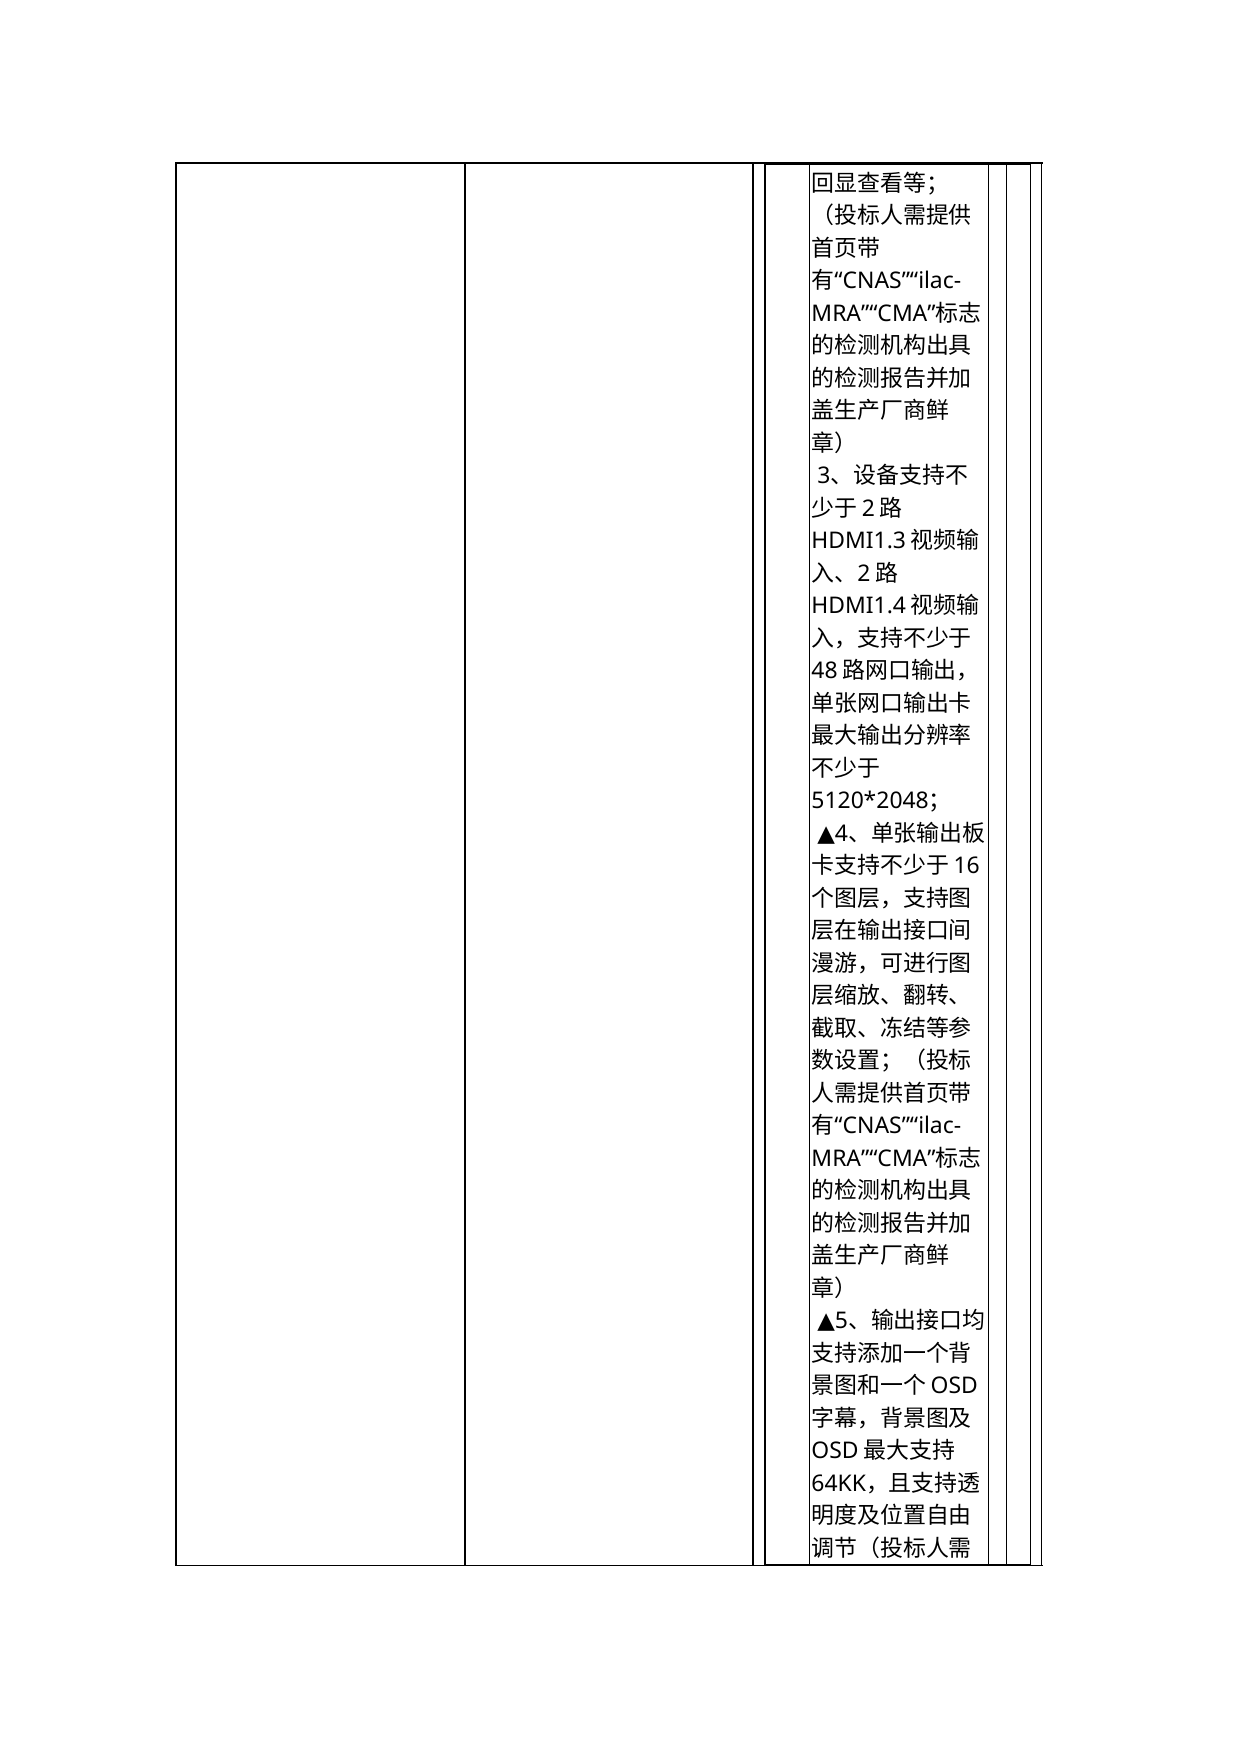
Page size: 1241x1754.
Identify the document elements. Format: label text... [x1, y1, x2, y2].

table_cell [1031, 164, 1041, 1565]
table_cell [810, 165, 988, 1564]
table_cell 1 [177, 164, 464, 1565]
table_cell [766, 165, 809, 1564]
table_cell [1007, 165, 1030, 1564]
table_cell [754, 164, 764, 1565]
table_cell [989, 165, 1006, 1564]
table_cell ▲ [466, 164, 752, 1565]
